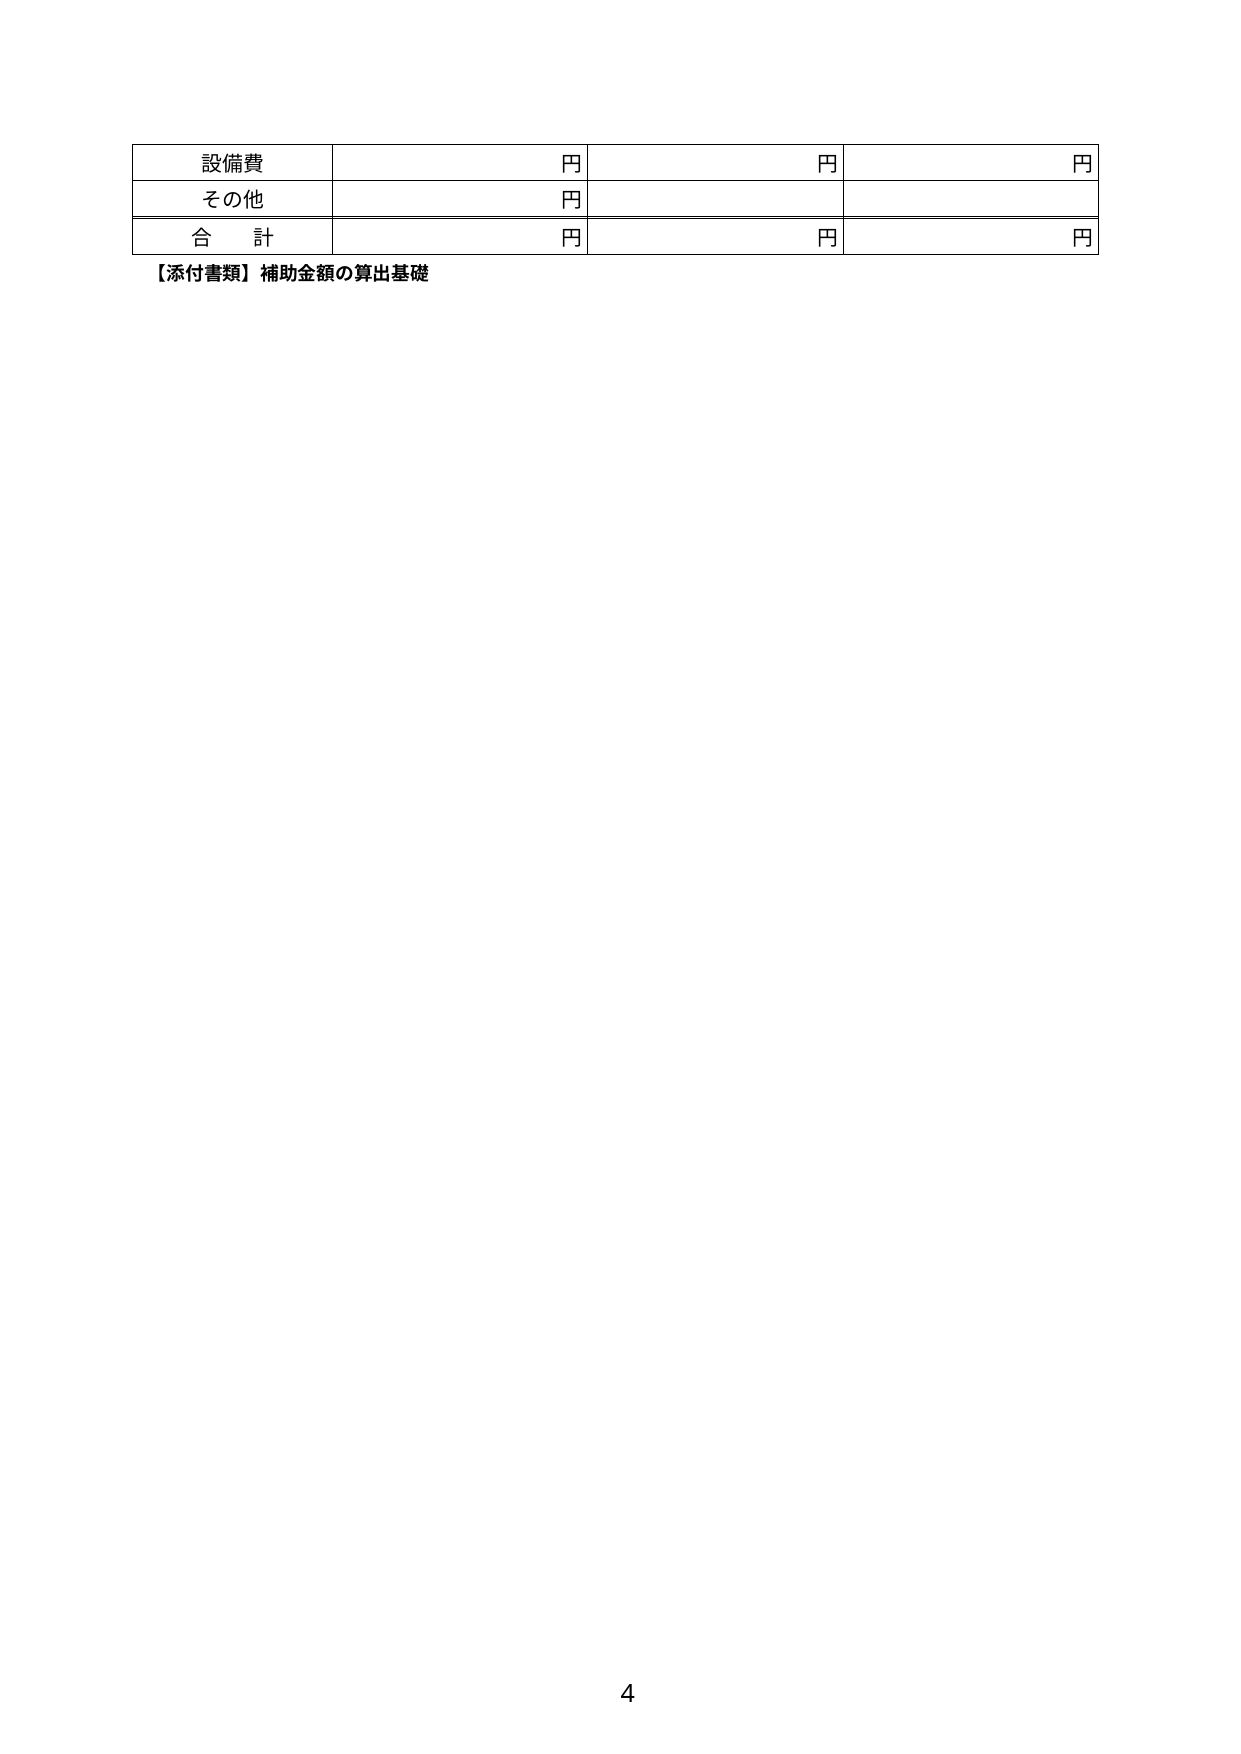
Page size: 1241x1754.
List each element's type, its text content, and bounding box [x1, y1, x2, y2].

table_cell [844, 181, 1098, 216]
table_cell 円 [333, 145, 587, 180]
table_cell 円 [588, 219, 843, 254]
table_cell [588, 181, 843, 216]
table_cell その他 [133, 181, 332, 216]
table_cell 円 [844, 219, 1098, 254]
text 【添付書類】補助金額の算出基礎 [148, 255, 1107, 290]
table_cell 円 [844, 145, 1098, 180]
table_cell 円 [333, 219, 587, 254]
table_cell 円 [588, 145, 843, 180]
table_cell 合 計 [133, 219, 332, 254]
table_cell 設備費 [133, 145, 332, 180]
table_cell 円 [333, 181, 587, 216]
